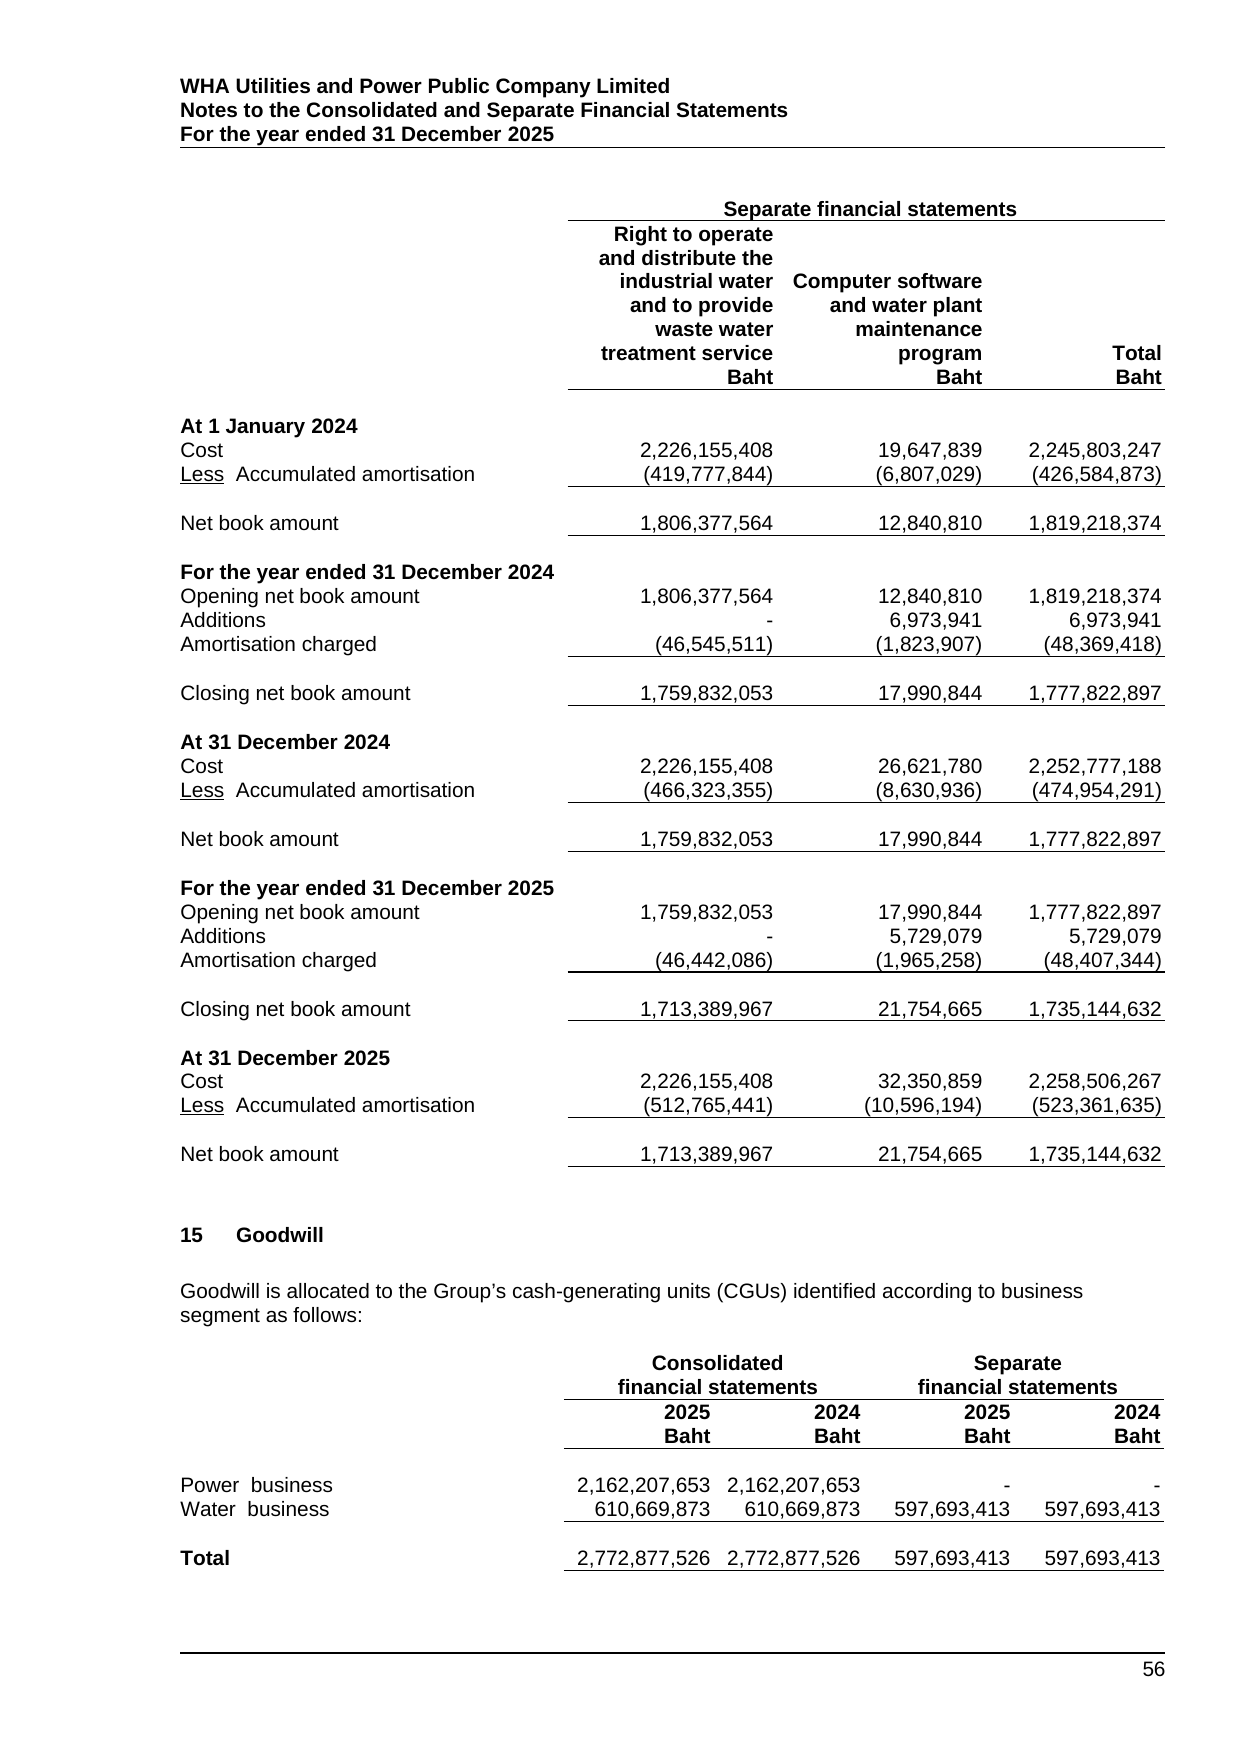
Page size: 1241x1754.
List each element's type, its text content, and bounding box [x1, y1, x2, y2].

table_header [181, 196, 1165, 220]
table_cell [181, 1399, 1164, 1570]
text Goodwill is allocated to the Group’s cash-generating units (CGUs) identified according to business segment as follows: [180, 1279, 1165, 1327]
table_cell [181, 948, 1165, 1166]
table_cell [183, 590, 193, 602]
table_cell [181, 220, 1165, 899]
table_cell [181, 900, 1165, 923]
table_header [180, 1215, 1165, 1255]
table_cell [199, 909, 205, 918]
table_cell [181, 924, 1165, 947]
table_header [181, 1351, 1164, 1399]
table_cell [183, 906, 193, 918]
